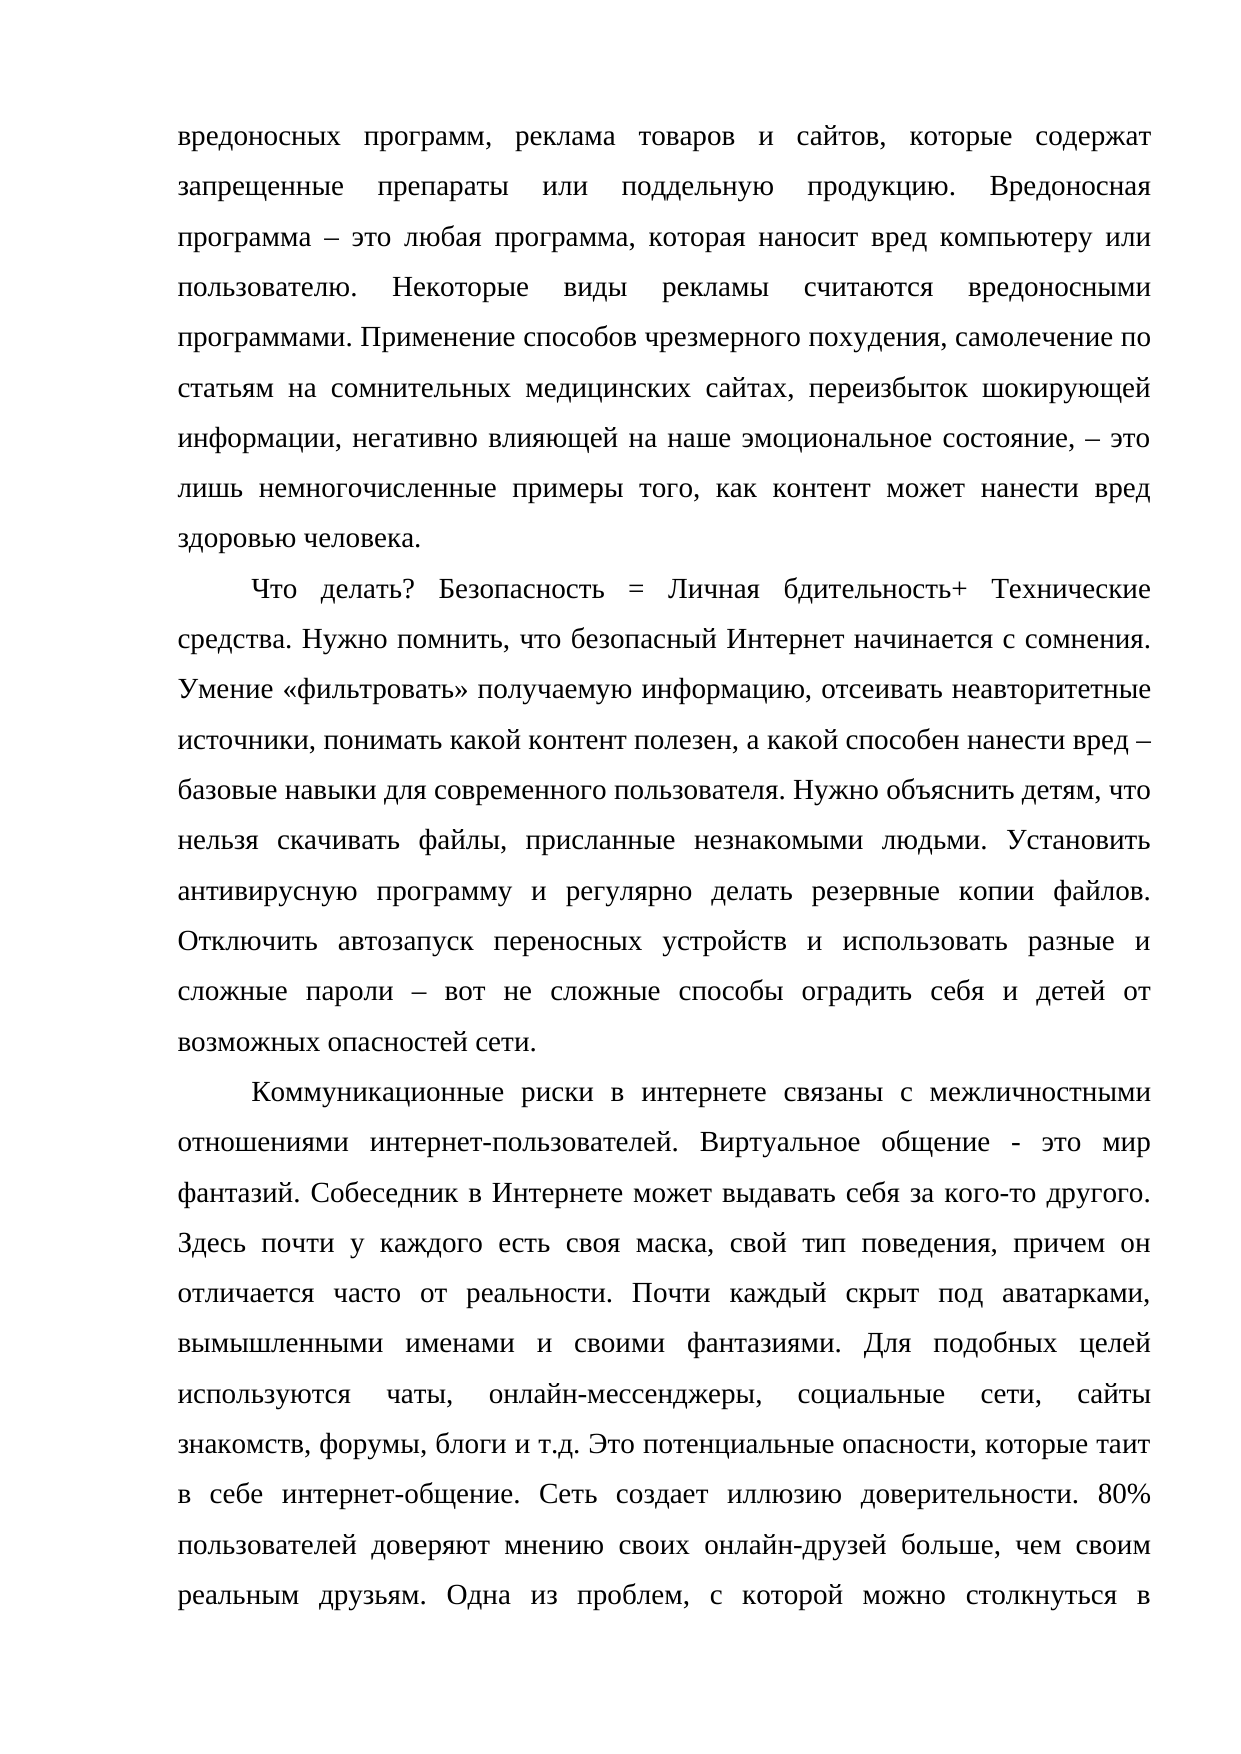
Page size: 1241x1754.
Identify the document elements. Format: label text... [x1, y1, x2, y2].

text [177, 118, 1152, 554]
text Что делать? Безопасность = Личная бдительность+ Технические средства. Нужно помнить, что безопасный Интернет начинается с сомнения. Умение «фильтровать» получаемую информацию, отсеивать неавторитетные источники, понимать какой контент полезен, а какой способен нанести вред – базовые навыки для современного пользователя. Нужно объяснить детям, что нельзя скачивать файлы, присланные незнакомыми людьми. Установить антивирусную программу и регулярно делать резервные копии файлов. Отключить автозапуск переносных устройств и использовать разные и сложные пароли – вот не сложные способы оградить себя и детей от возможных опасностей сети. [177, 571, 1152, 1057]
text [177, 1074, 1152, 1611]
